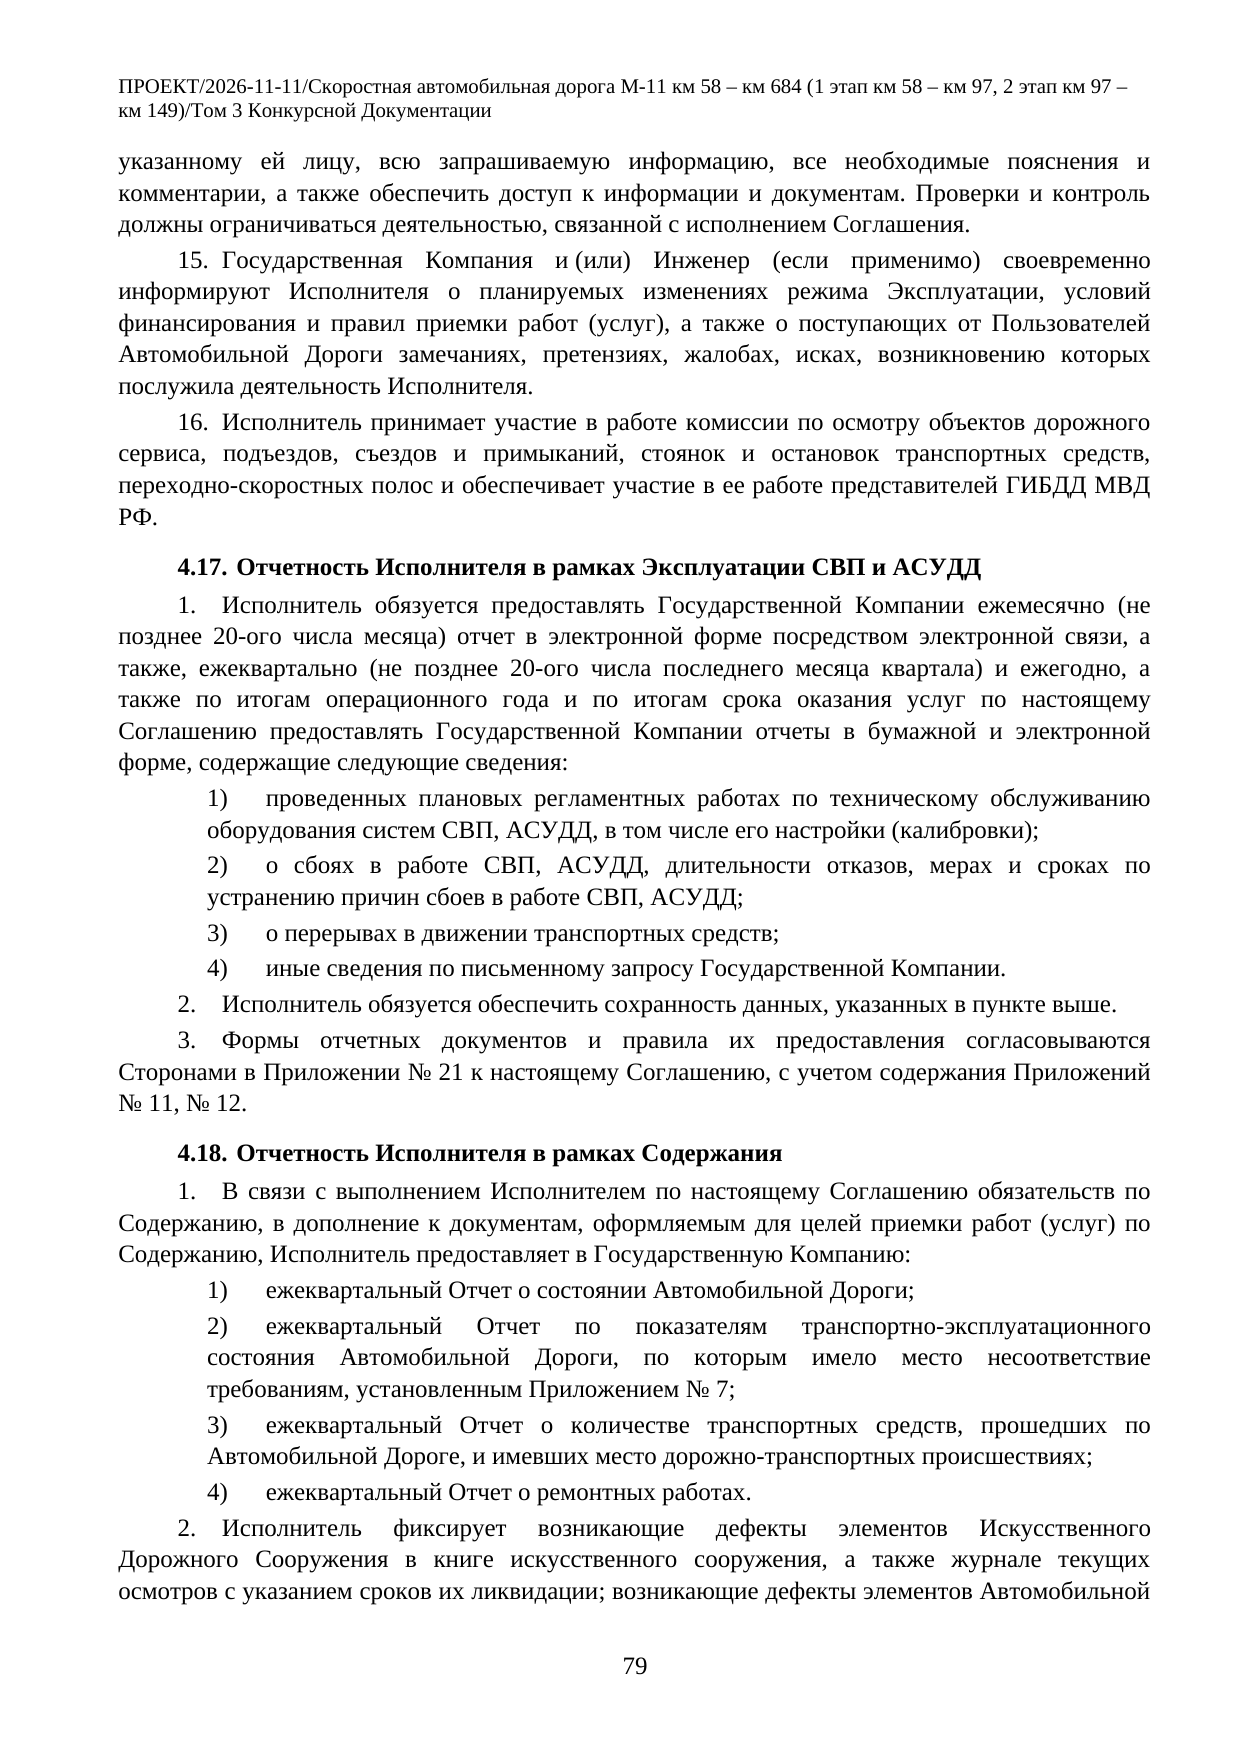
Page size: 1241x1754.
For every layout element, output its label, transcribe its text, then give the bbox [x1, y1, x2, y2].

subtitle Отчетность Исполнителя в рамках Содержания [118, 1138, 1152, 1167]
subtitle проведенных плановых регламентных работах по техническому обслуживанию оборудования систем СВП, АСУДД, в том числе его настройки (калибровки); [207, 783, 1152, 843]
subtitle о перерывах в движении транспортных средств; [207, 918, 1152, 947]
subtitle В связи с выполнением Исполнителем по настоящему Соглашению обязательств по Содержанию, в дополнение к документам, оформляемым для целей приемки работ (услуг) по Содержанию, Исполнитель предоставляет в Государственную Компанию: [118, 1176, 1152, 1268]
subtitle Исполнитель принимает участие в работе комиссии по осмотру объектов дорожного сервиса, подъездов, съездов и примыканий, стоянок и остановок транспортных средств, переходно-скоростных полос и обеспечивает участие в ее работе представителей ГИБДД МВД РФ. [118, 407, 1152, 530]
subtitle иные сведения по письменному запросу Государственной Компании. [207, 953, 1152, 982]
subtitle о сбоях в работе СВП, АСУДД, длительности отказов, мерах и сроках по устранению причин сбоев в работе СВП, АСУДД; [207, 851, 1152, 911]
subtitle Государственная Компания и (или) Инженер (если применимо) своевременно информируют Исполнителя о планируемых изменениях режима Эксплуатации, условий финансирования и правил приемки работ (услуг), а также о поступающих от Пользователей Автомобильной Дороги замечаниях, претензиях, жалобах, исках, возникновению которых послужила деятельность Исполнителя. [118, 245, 1152, 400]
subtitle Исполнитель обязуется обеспечить сохранность данных, указанных в пункте выше. [118, 989, 1152, 1018]
subtitle Исполнитель обязуется предоставлять Государственной Компании ежемесячно (не позднее 20-ого числа месяца) отчет в электронной форме посредством электронной связи, а также, ежеквартально (не позднее 20-ого числа последнего месяца квартала) и ежегодно, а также по итогам операционного года и по итогам срока оказания услуг по настоящему Соглашению предоставлять Государственной Компании отчеты в бумажной и электронной форме, содержащие следующие сведения: [118, 590, 1152, 776]
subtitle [118, 146, 1152, 238]
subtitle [118, 1513, 1152, 1604]
subtitle ежеквартальный Отчет по показателям транспортно-эксплуатационного состояния Автомобильной Дороги, по которым имело место несоответствие требованиям, установленным Приложением № 7; [207, 1311, 1152, 1403]
subtitle Формы отчетных документов и правила их предоставления согласовываются Сторонами в Приложении № 21 к настоящему Соглашению, с учетом содержания Приложений № 11, № 12. [118, 1025, 1152, 1117]
subtitle ежеквартальный Отчет о ремонтных работах. [207, 1477, 1152, 1506]
subtitle ежеквартальный Отчет о количестве транспортных средств, прошедших по Автомобильной Дороге, и имевших место дорожно-транспортных происшествиях; [207, 1410, 1152, 1470]
subtitle Отчетность Исполнителя в рамках Эксплуатации СВП и АСУДД [118, 552, 1152, 581]
subtitle ежеквартальный Отчет о состоянии Автомобильной Дороги; [207, 1275, 1152, 1304]
